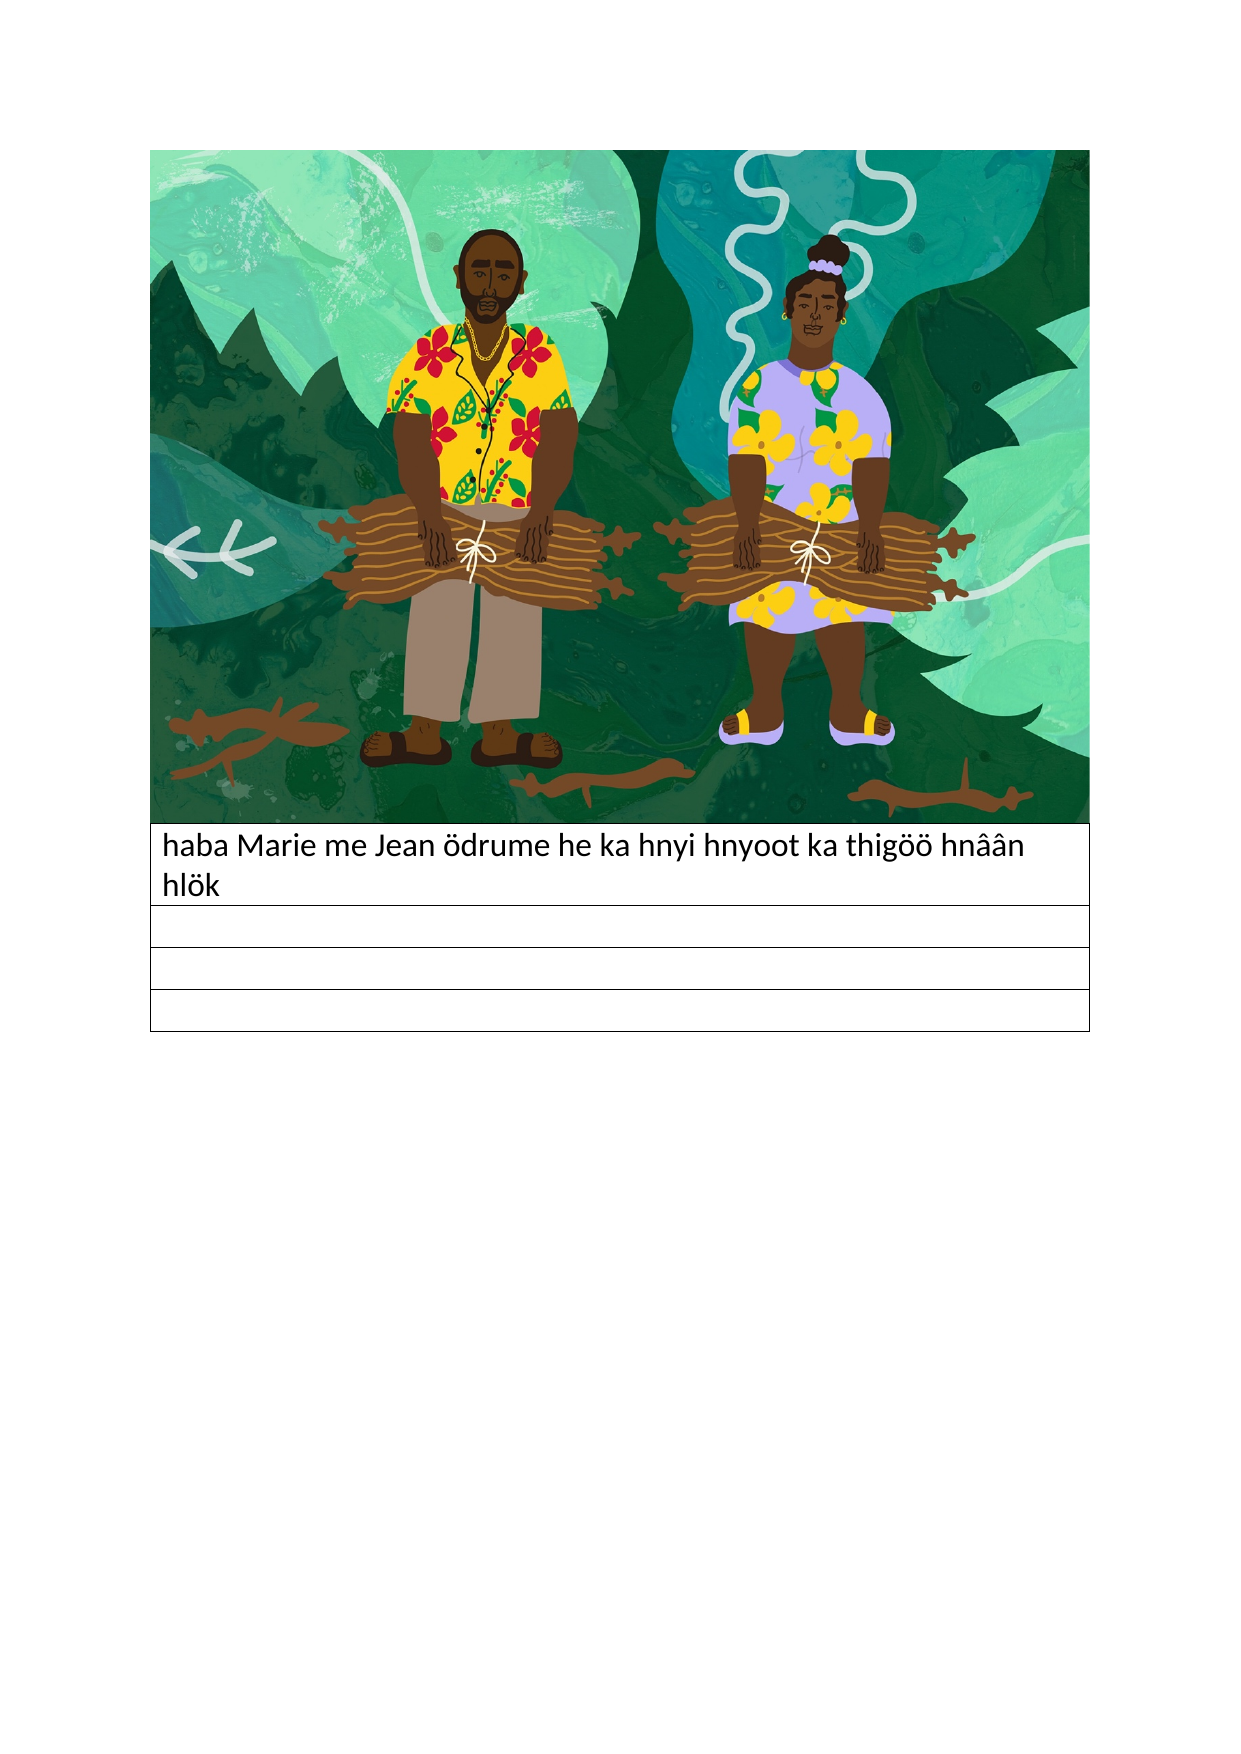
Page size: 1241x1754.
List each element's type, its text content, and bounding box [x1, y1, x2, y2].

table_header haba Marie me Jean ödrume he ka hnyi hnyoot ka thigöö hnâân hlök [151, 824, 1089, 905]
table_cell [151, 948, 1089, 989]
table_cell [151, 906, 1089, 947]
picture [150, 150, 1090, 823]
table_cell [151, 990, 1089, 1031]
